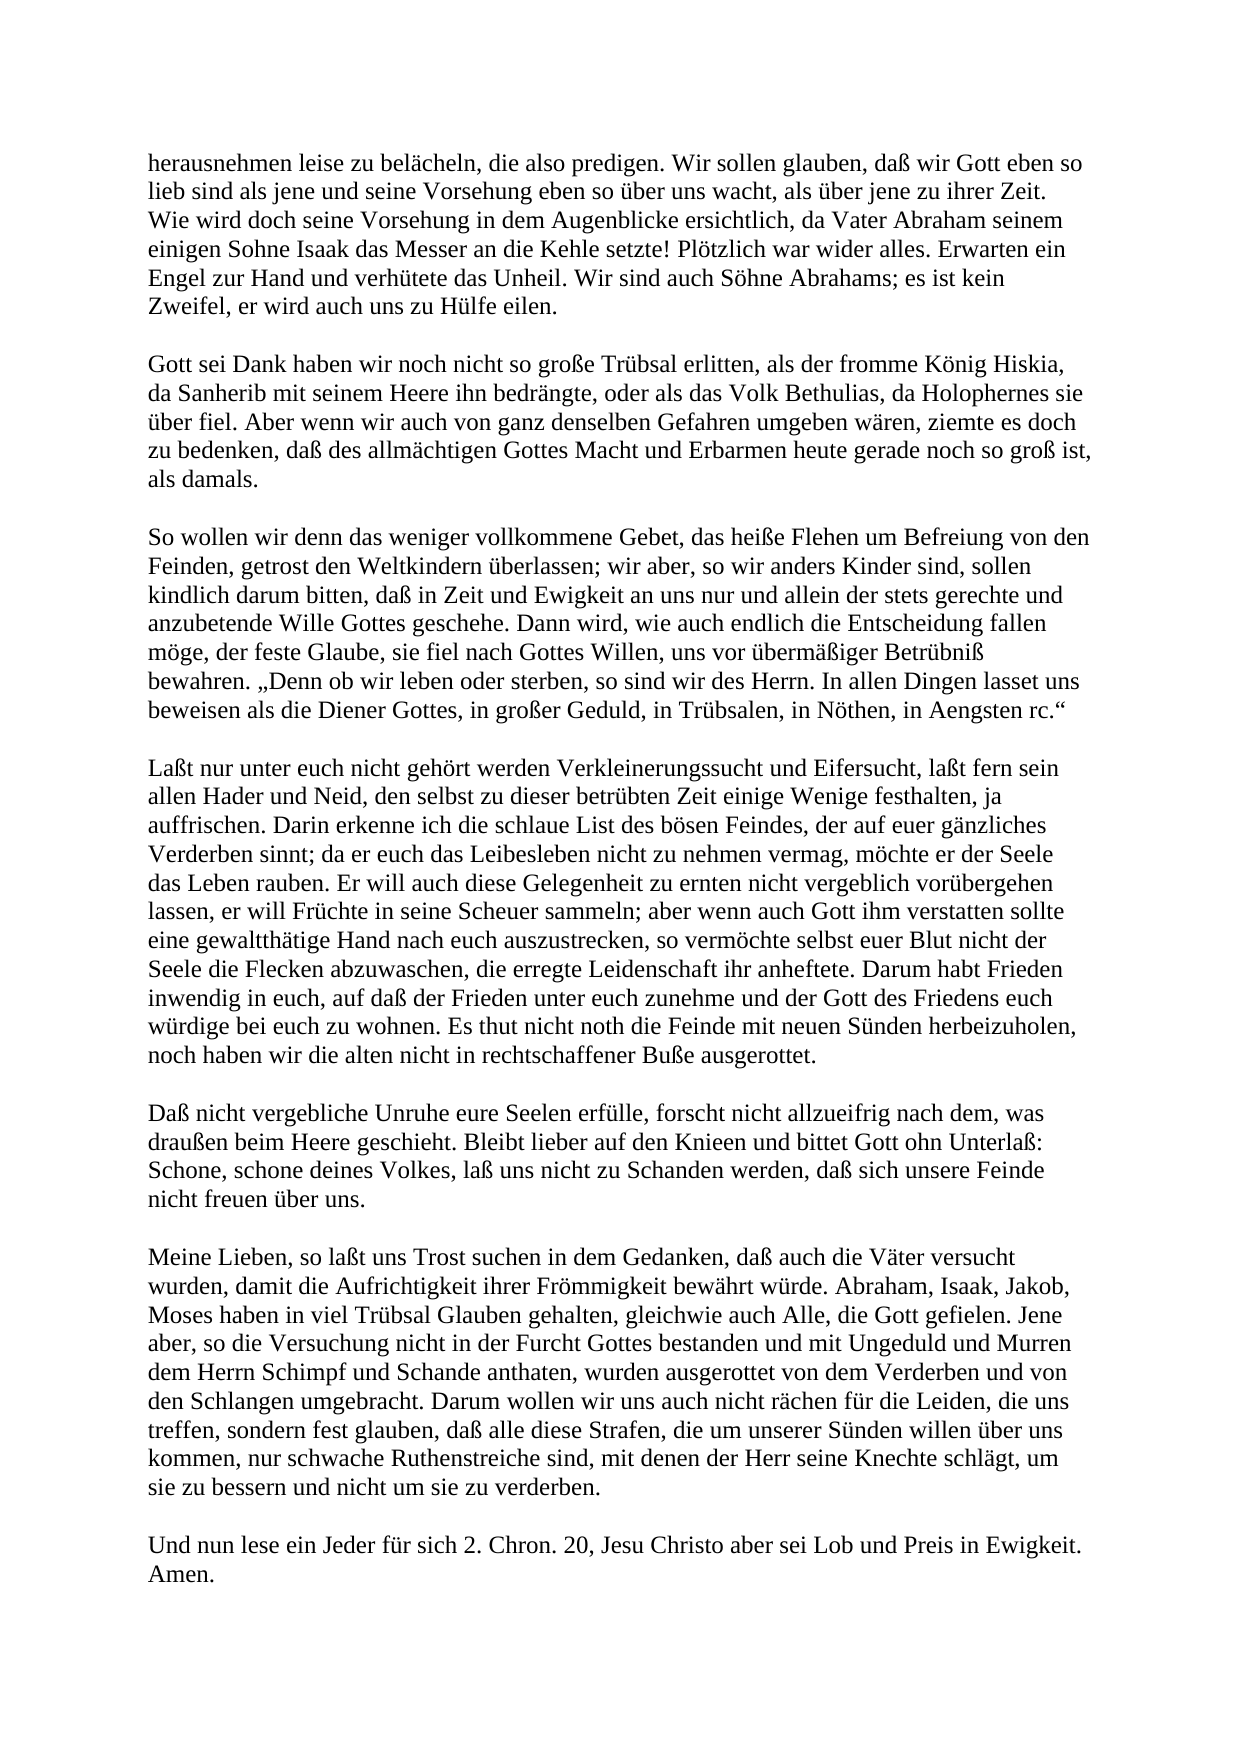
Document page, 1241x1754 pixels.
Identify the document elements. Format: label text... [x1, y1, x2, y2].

text Gott sei Dank haben wir noch nicht so große Trübsal erlitten, als der fromme König Hiskia, da Sanherib mit seinem Heere ihn bedrängte, oder als das Volk Bethulias, da Holophernes sie über fiel. Aber wenn wir auch von ganz denselben Gefahren umgeben wären, ziemte es doch zu bedenken, daß des allmächtigen Gottes Macht und Erbarmen heute gerade noch so groß ist, als damals. [148, 349, 1093, 493]
text Und nun lese ein Jeder für sich 2. Chron. 20, Jesu Christo aber sei Lob und Preis in Ewigkeit. Amen. [148, 1530, 1093, 1588]
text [148, 148, 1093, 320]
text Laßt nur unter euch nicht gehört werden Verkleinerungssucht und Eifersucht, laßt fern sein allen Hader und Neid, den selbst zu dieser betrübten Zeit einige Wenige festhalten, ja auffrischen. Darin erkenne ich die schlaue List des bösen Feindes, der auf euer gänzliches Verderben sinnt; da er euch das Leibesleben nicht zu nehmen vermag, möchte er der Seele das Leben rauben. Er will auch diese Gelegenheit zu ernten nicht vergeblich vorübergehen lassen, er will Früchte in seine Scheuer sammeln; aber wenn auch Gott ihm verstatten sollte eine gewaltthätige Hand nach euch auszustrecken, so vermöchte selbst euer Blut nicht der Seele die Flecken abzuwaschen, die erregte Leidenschaft ihr anheftete. Darum habt Frieden inwendig in euch, auf daß der Frieden unter euch zunehme und der Gott des Friedens euch würdige bei euch zu wohnen. Es thut nicht noth die Feinde mit neuen Sünden herbeizuholen, noch haben wir die alten nicht in rechtschaffener Buße ausgerottet. [148, 753, 1093, 1069]
text So wollen wir denn das weniger vollkommene Gebet, das heiße Flehen um Befreiung von den Feinden, getrost den Weltkindern überlassen; wir aber, so wir anders Kinder sind, sollen kindlich darum bitten, daß in Zeit und Ewigkeit an uns nur und allein der stets gerechte und anzubetende Wille Gottes geschehe. Dann wird, wie auch endlich die Entscheidung fallen möge, der feste Glaube, sie fiel nach Gottes Willen, uns vor übermäßiger Betrübniß bewahren. „Denn ob wir leben oder sterben, so sind wir des Herrn. In allen Dingen lasset uns beweisen als die Diener Gottes, in großer Geduld, in Trübsalen, in Nöthen, in Aengsten rc.“ [148, 522, 1093, 723]
text Meine Lieben, so laßt uns Trost suchen in dem Gedanken, daß auch die Väter versucht wurden, damit die Aufrichtigkeit ihrer Frömmigkeit bewährt würde. Abraham, Isaak, Jakob, Moses haben in viel Trübsal Glauben gehalten, gleichwie auch Alle, die Gott gefielen. Jene aber, so die Versuchung nicht in der Furcht Gottes bestanden und mit Ungeduld und Murren dem Herrn Schimpf und Schande anthaten, wurden ausgerottet von dem Verderben und von den Schlangen umgebracht. Darum wollen wir uns auch nicht rächen für die Leiden, die uns treffen, sondern fest glauben, daß alle diese Strafen, die um unserer Sünden willen über uns kommen, nur schwache Ruthenstreiche sind, mit denen der Herr seine Knechte schlägt, um sie zu bessern und nicht um sie zu verderben. [148, 1242, 1093, 1501]
text Daß nicht vergebliche Unruhe eure Seelen erfülle, forscht nicht allzueifrig nach dem, was draußen beim Heere geschieht. Bleibt lieber auf den Knieen und bittet Gott ohn Unterlaß: Schone, schone deines Volkes, laß uns nicht zu Schanden werden, daß sich unsere Feinde nicht freuen über uns. [148, 1098, 1093, 1213]
